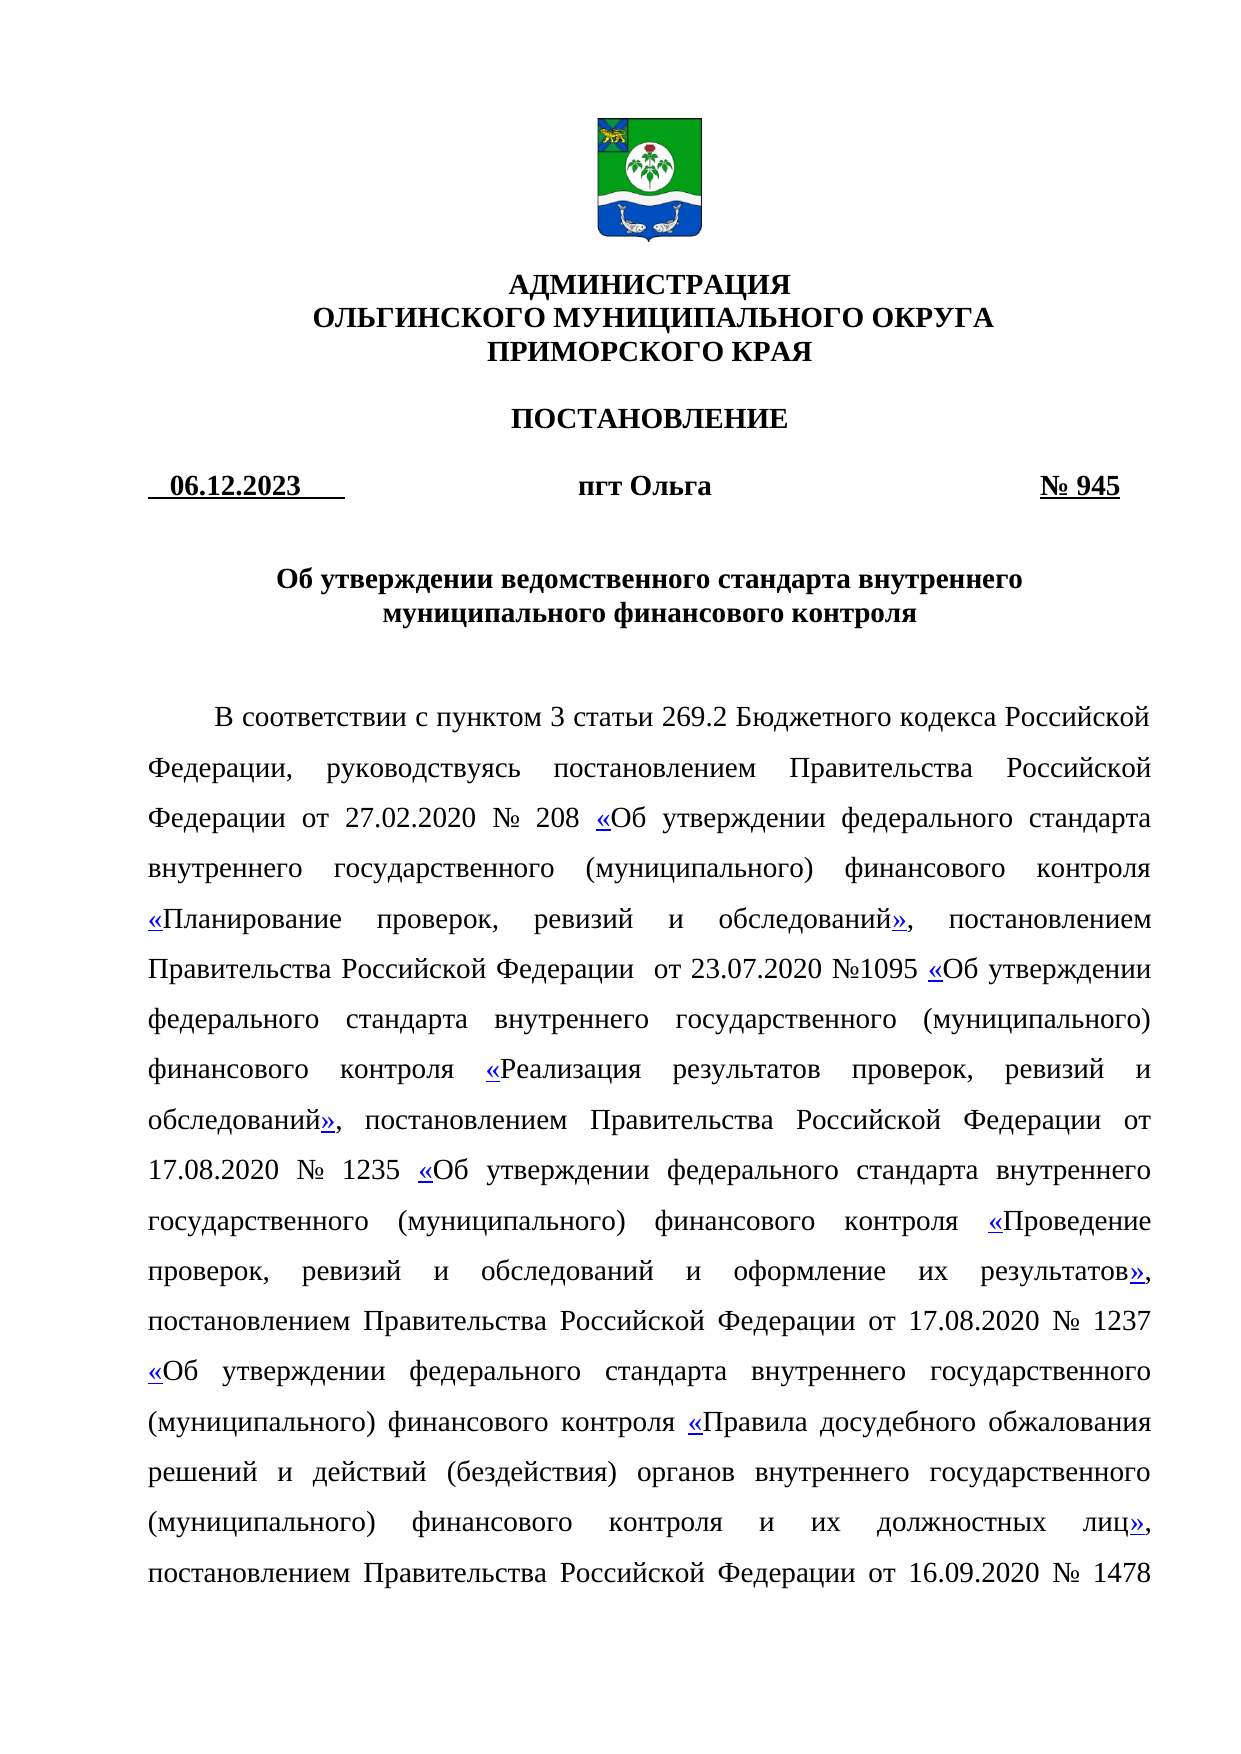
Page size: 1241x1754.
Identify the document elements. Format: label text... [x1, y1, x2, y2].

text 06.12.2023 пгт Ольга № 945 [148, 468, 1152, 502]
text АДМИНИСТРАЦИЯ [148, 267, 1152, 301]
text муниципального финансового контроля [148, 595, 1152, 628]
picture [597, 118, 702, 242]
text Об утверждении ведомственного стандарта внутреннего [148, 561, 1152, 595]
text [148, 699, 1152, 1588]
text ПРИМОРСКОГО КРАЯ [148, 334, 1152, 368]
text ОЛЬГИНСКОГО МУНИЦИПАЛЬНОГО ОКРУГА [148, 301, 1152, 334]
text ПОСТАНОВЛЕНИЕ [148, 401, 1152, 435]
